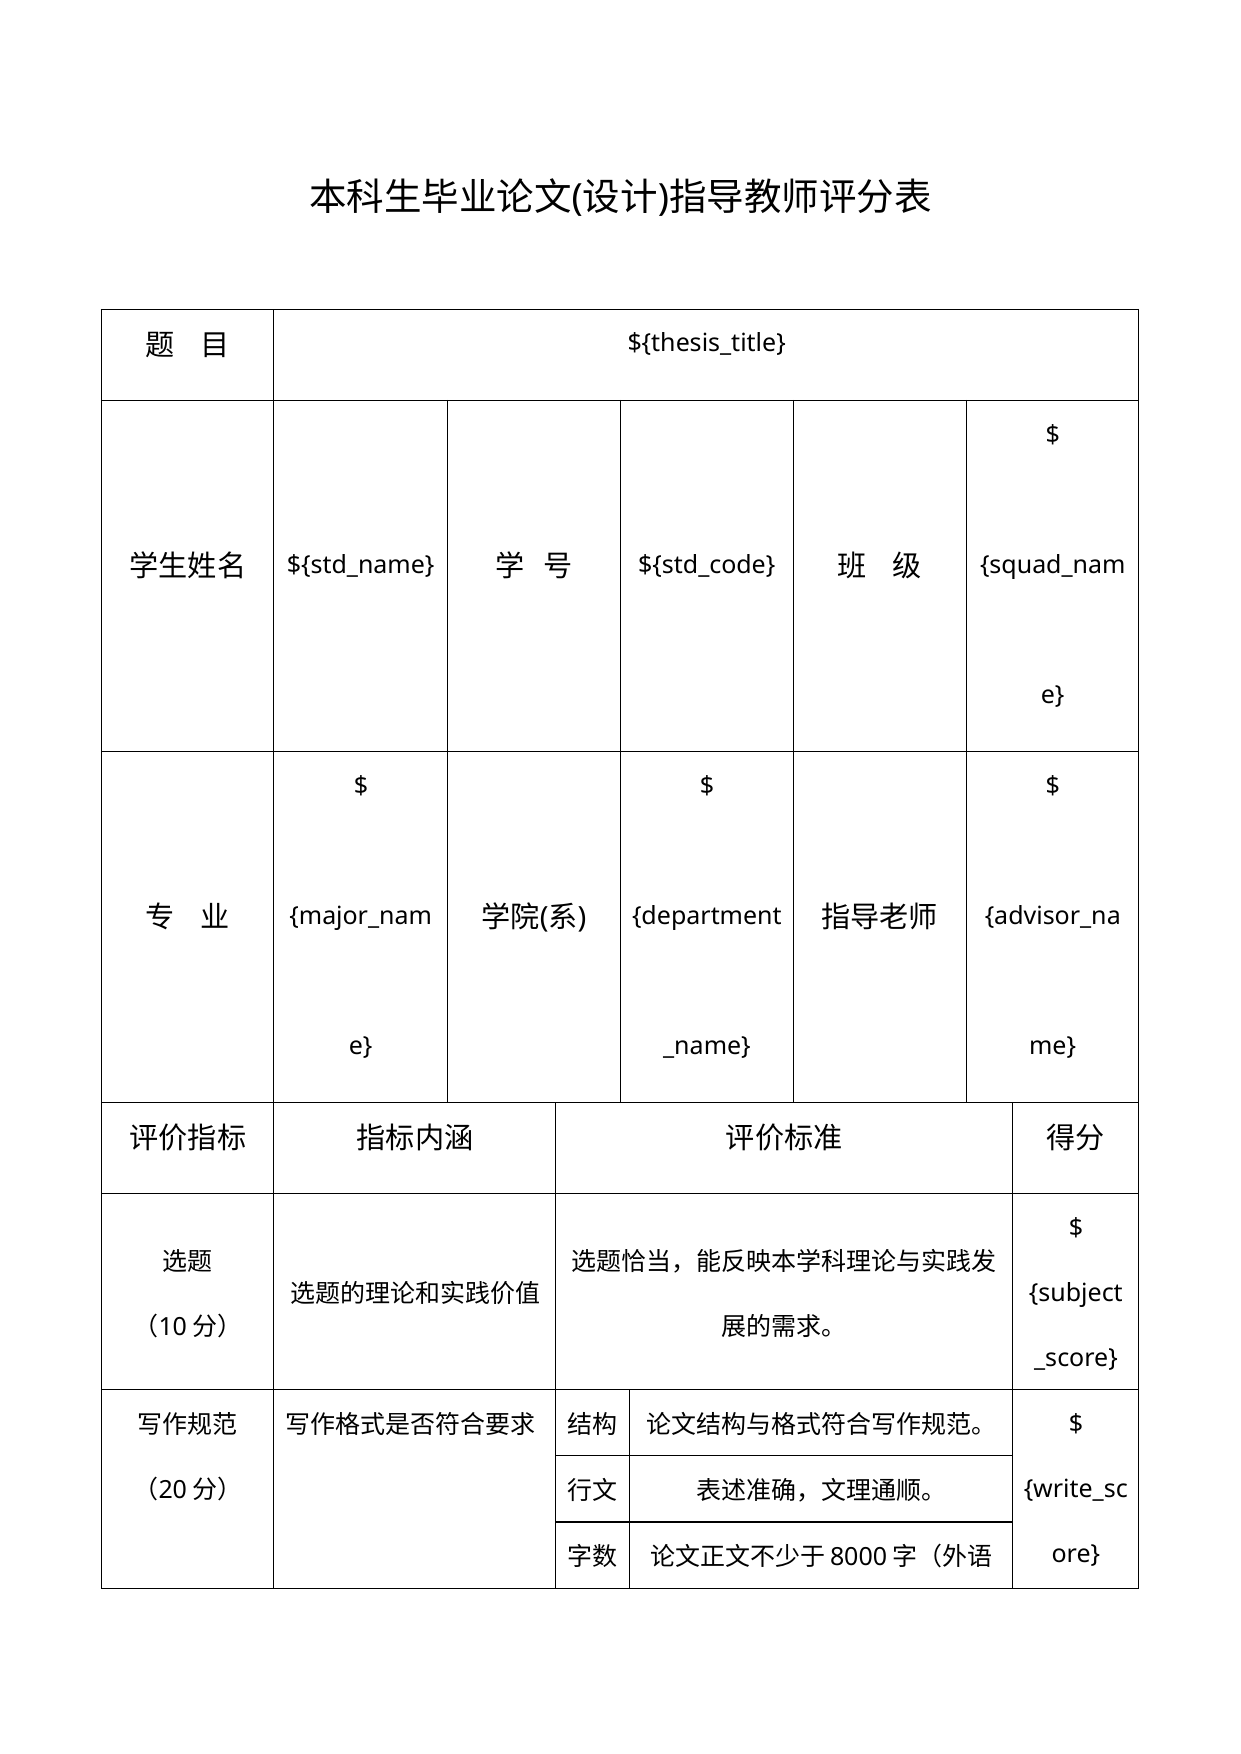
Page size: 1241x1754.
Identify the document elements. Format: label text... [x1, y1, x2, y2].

table_cell 写作格式是否符合要求 [274, 1390, 555, 1587]
table_cell ${subject_score} [1013, 1194, 1138, 1389]
table_cell 学 号 [448, 401, 620, 751]
table_cell 评价指标 [102, 1103, 273, 1193]
table_cell 字数 [556, 1523, 629, 1587]
table_header 题 目 [102, 310, 273, 400]
table_cell 得分 [1013, 1103, 1138, 1193]
table_cell ${write_score} [1013, 1390, 1138, 1587]
table_cell 班 级 [794, 401, 966, 751]
table_cell 表述准确，文理通顺。 [630, 1456, 1012, 1521]
table_cell 写作规范 （20分） [102, 1390, 273, 1587]
table_cell 选题的理论和实践价值 [274, 1194, 555, 1389]
table_cell ${squad_name} [967, 401, 1138, 751]
table_cell 选题 （10分） [102, 1194, 273, 1389]
table_cell ${major_name} [274, 752, 447, 1102]
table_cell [630, 1523, 1012, 1587]
table_cell 学院(系) [448, 752, 620, 1102]
table_cell 结构 [556, 1390, 629, 1455]
table_cell 学生姓名 [102, 401, 273, 751]
table_cell 评价标准 [556, 1103, 1012, 1193]
table_cell 行文 [556, 1456, 629, 1521]
table_cell ${std_name} [274, 401, 447, 751]
table_cell 指导老师 [794, 752, 966, 1102]
table_cell 指标内涵 [274, 1103, 555, 1193]
table_cell ${advisor_name} [967, 752, 1138, 1102]
text 本科生毕业论文(设计)指导教师评分表 [112, 162, 1128, 227]
table_cell 选题恰当，能反映本学科理论与实践发展的需求。 [556, 1194, 1012, 1389]
table_header ${thesis_title} [274, 310, 1138, 400]
table_cell 专 业 [102, 752, 273, 1102]
table_cell ${std_code} [621, 401, 793, 751]
table_cell ${department_name} [621, 752, 793, 1102]
table_cell 论文结构与格式符合写作规范。 [630, 1390, 1012, 1455]
